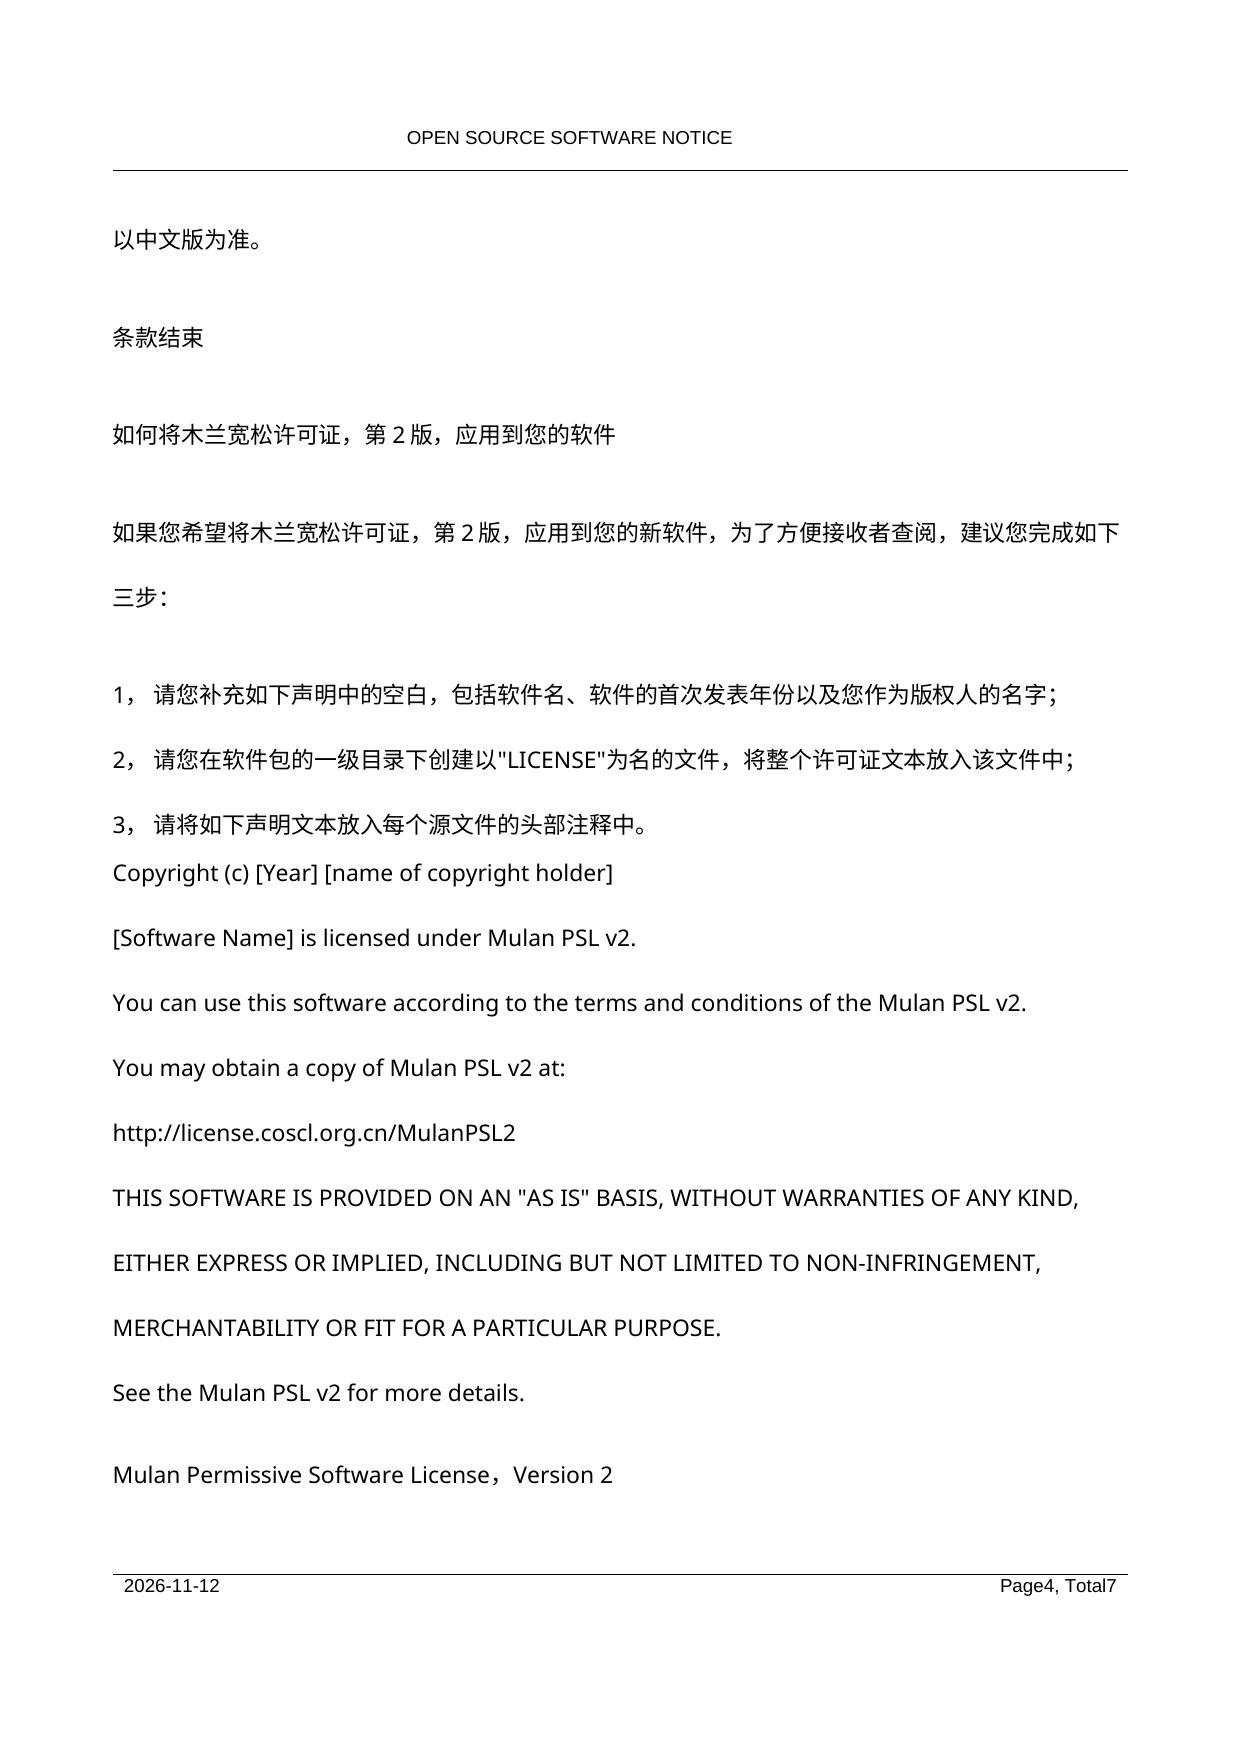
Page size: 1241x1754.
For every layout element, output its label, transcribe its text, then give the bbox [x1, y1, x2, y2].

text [112, 206, 1128, 271]
text THIS SOFTWARE IS PROVIDED ON AN "AS IS" BASIS, WITHOUT WARRANTIES OF ANY KIND, [112, 1181, 1128, 1214]
text MERCHANTABILITY OR FIT FOR A PARTICULAR PURPOSE. [112, 1311, 1128, 1344]
text EITHER EXPRESS OR IMPLIED, INCLUDING BUT NOT LIMITED TO NON-INFRINGEMENT, [112, 1246, 1128, 1279]
text Copyright (c) [Year] [name of copyright holder] [112, 856, 1128, 889]
text You can use this software according to the terms and conditions of the Mulan PSL v2. [112, 986, 1128, 1019]
text 1， 请您补充如下声明中的空白，包括软件名、软件的首次发表年份以及您作为版权人的名字； [112, 661, 1128, 726]
text Mulan Permissive Software License，Version 2 [112, 1441, 1128, 1506]
text See the Mulan PSL v2 for more details. [112, 1376, 1128, 1409]
text http://license.coscl.org.cn/MulanPSL2 [112, 1116, 1128, 1149]
text 如果您希望将木兰宽松许可证，第2版，应用到您的新软件，为了方便接收者查阅，建议您完成如下三步： [112, 499, 1128, 629]
text 如何将木兰宽松许可证，第2版，应用到您的软件 [112, 401, 1128, 466]
text 2， 请您在软件包的一级目录下创建以"LICENSE"为名的文件，将整个许可证文本放入该文件中； [112, 726, 1128, 791]
text [Software Name] is licensed under Mulan PSL v2. [112, 921, 1128, 954]
text 条款结束 [112, 304, 1128, 369]
text You may obtain a copy of Mulan PSL v2 at: [112, 1051, 1128, 1084]
text 3， 请将如下声明文本放入每个源文件的头部注释中。 [112, 791, 1128, 856]
